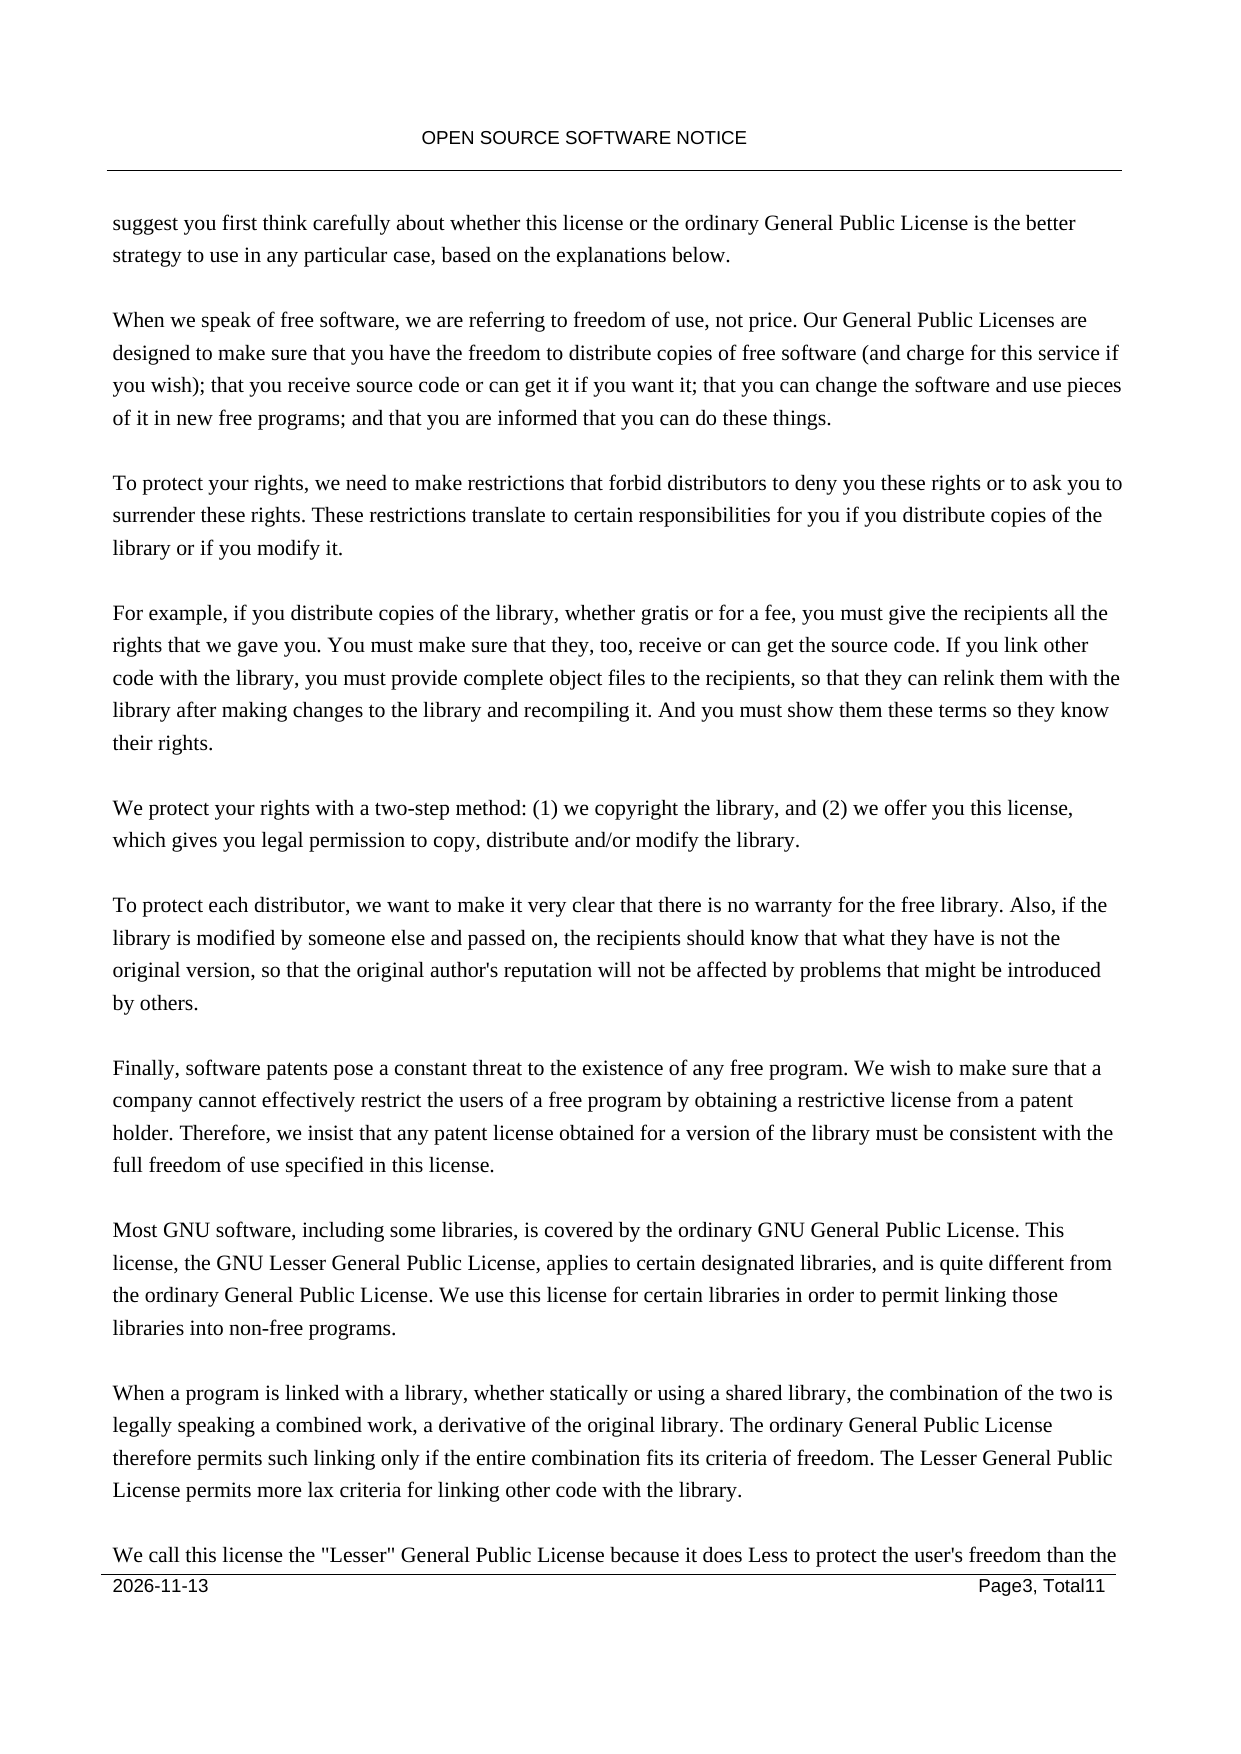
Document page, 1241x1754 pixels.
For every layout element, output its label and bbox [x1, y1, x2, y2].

text [112, 206, 1128, 1571]
